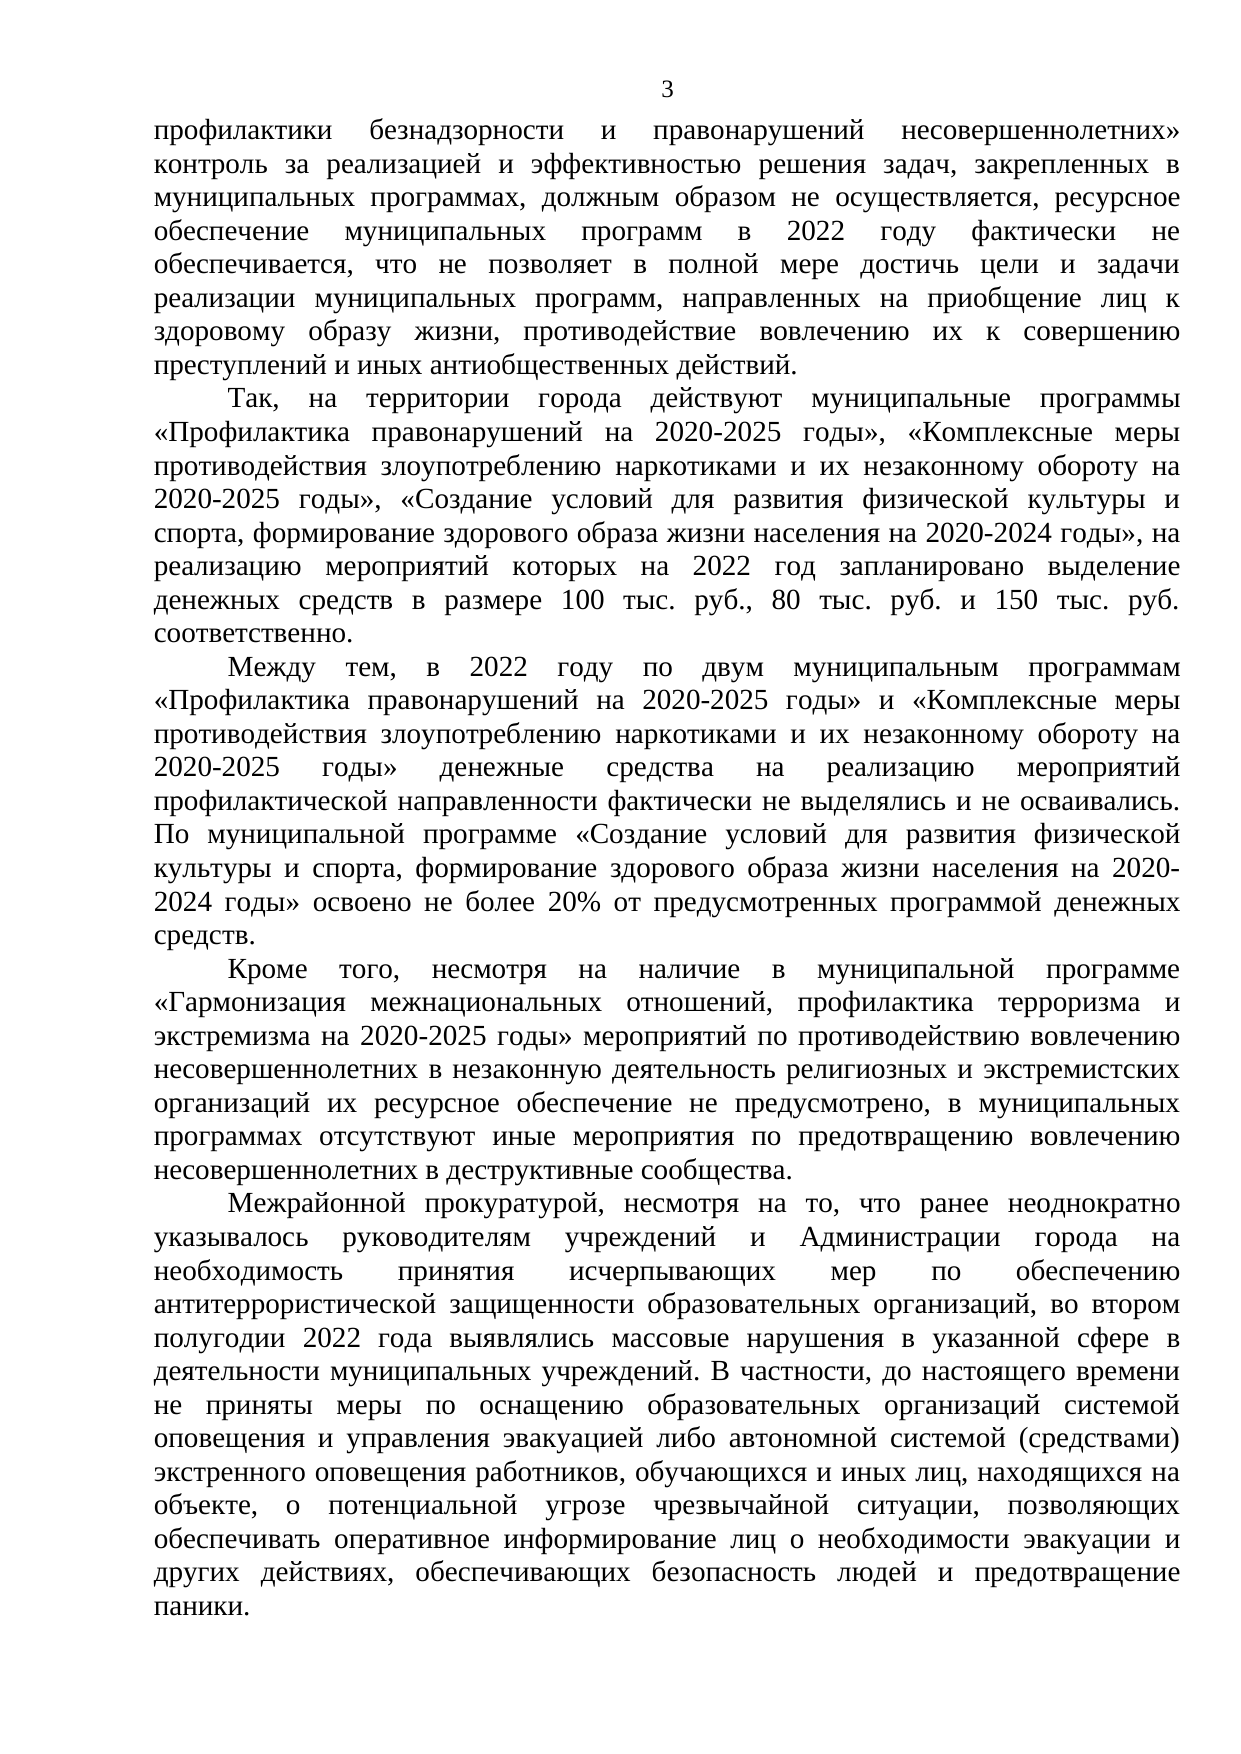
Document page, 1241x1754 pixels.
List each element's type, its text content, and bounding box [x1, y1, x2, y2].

text Так, на территории города действуют муниципальные программы «Профилактика правонарушений на 2020-2025 годы», «Комплексные меры противодействия злоупотреблению наркотиками и их незаконному обороту на 2020-2025 годы», «Создание условий для развития физической культуры и спорта, формирование здорового образа жизни населения на 2020-2024 годы», на реализацию мероприятий которых на 2022 год запланировано выделение денежных средств в размере 100 тыс. руб., 80 тыс. руб. и 150 тыс. руб. соответственно. [153, 381, 1181, 649]
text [153, 112, 1181, 381]
text Между тем, в 2022 году по двум муниципальным программам «Профилактика правонарушений на 2020-2025 годы» и «Комплексные меры противодействия злоупотреблению наркотиками и их незаконному обороту на 2020-2025 годы» денежные средства на реализацию мероприятий профилактической направленности фактически не выделялись и не осваивались. По муниципальной программе «Создание условий для развития физической культуры и спорта, формирование здорового образа жизни населения на 2020-2024 годы» освоено не более 20% от предусмотренных программой денежных средств. [153, 649, 1181, 951]
text Межрайонной прокуратурой, несмотря на то, что ранее неоднократно указывалось руководителям учреждений и Администрации города на необходимость принятия исчерпывающих мер по обеспечению антитеррористической защищенности образовательных организаций, во втором полугодии 2022 года выявлялись массовые нарушения в указанной сфере в деятельности муниципальных учреждений. В частности, до настоящего времени не приняты меры по оснащению образовательных организаций системой оповещения и управления эвакуацией либо автономной системой (средствами) экстренного оповещения работников, обучающихся и иных лиц, находящихся на объекте, о потенциальной угрозе чрезвычайной ситуации, позволяющих обеспечивать оперативное информирование лиц о необходимости эвакуации и других действиях, обеспечивающих безопасность людей и предотвращение паники. [153, 1186, 1181, 1622]
text Кроме того, несмотря на наличие в муниципальной программе «Гармонизация межнациональных отношений, профилактика терроризма и экстремизма на 2020-2025 годы» мероприятий по противодействию вовлечению несовершеннолетних в незаконную деятельность религиозных и экстремистских организаций их ресурсное обеспечение не предусмотрено, в муниципальных программах отсутствуют иные мероприятия по предотвращению вовлечению несовершеннолетних в деструктивные сообщества. [153, 951, 1181, 1186]
